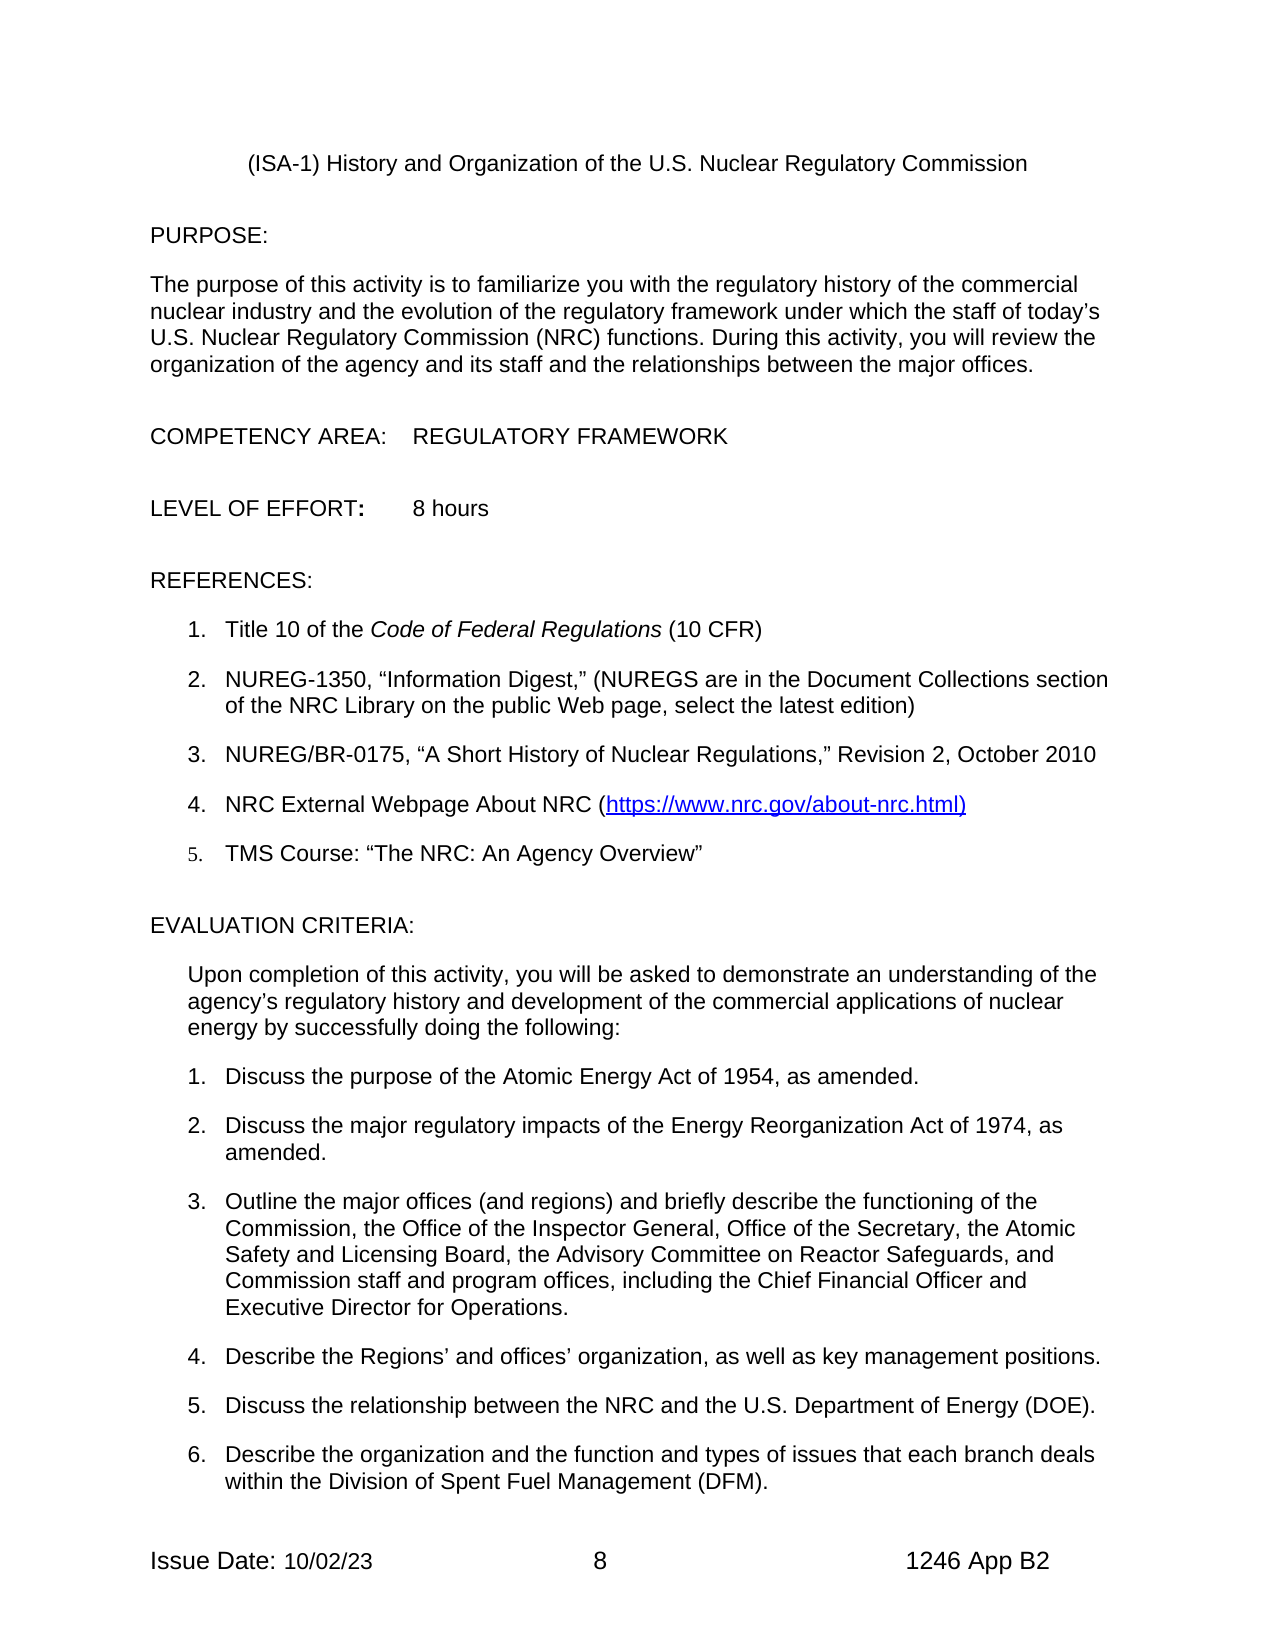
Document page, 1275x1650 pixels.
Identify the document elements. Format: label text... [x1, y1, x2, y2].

list Outline the major offices (and regions) and briefly describe the functioning of the Commission, the Office of the Inspector General, Office of the Secretary, the Atomic Safety and Licensing Board, the Advisory Committee on Reactor Safeguards, and Commission staff and program offices, including the Chief Financial Officer and Executive Director for Operations. [187, 1188, 1125, 1320]
subtitle LEVEL OF EFFORT: 8 hours [150, 495, 1125, 521]
text Upon completion of this activity, you will be asked to demonstrate an understanding of the agency’s regulatory history and development of the commercial applications of nuclear energy by successfully doing the following: [187, 961, 1125, 1040]
list Describe the organization and the function and types of issues that each branch deals within the Division of Spent Fuel Management (DFM). [187, 1441, 1125, 1494]
list TMS Course: “The NRC: An Agency Overview” [187, 840, 1125, 866]
list Describe the Regions’ and offices’ organization, as well as key management positions. [187, 1343, 1125, 1369]
text The purpose of this activity is to familiarize you with the regulatory history of the commercial nuclear industry and the evolution of the regulatory framework under which the staff of today’s U.S. Nuclear Regulatory Commission (NRC) functions. During this activity, you will review the organization of the agency and its staff and the relationships between the major offices. [150, 271, 1125, 377]
text (ISA-1) History and Organization of the U.S. Nuclear Regulatory Commission [150, 150, 1125, 176]
list Discuss the major regulatory impacts of the Energy Reorganization Act of 1974, as amended. [187, 1112, 1125, 1165]
list NRC External Webpage About NRC (https://www.nrc.gov/about-nrc.html) [187, 791, 1125, 817]
subtitle REFERENCES: [150, 567, 1125, 593]
list NUREG/BR-0175, “A Short History of Nuclear Regulations,” Revision 2, October 2010 [187, 741, 1125, 768]
list NUREG-1350, “Information Digest,” (NUREGS are in the Document Collections section of the NRC Library on the public Web page, select the latest edition) [187, 666, 1125, 718]
subtitle EVALUATION CRITERIA: [150, 912, 1125, 938]
subtitle PURPOSE: [150, 222, 1125, 248]
list Title 10 of the Code of Federal Regulations (10 CFR) [187, 616, 1125, 643]
subtitle COMPETENCY AREA: REGULATORY FRAMEWORK [150, 423, 1125, 449]
list Discuss the relationship between the NRC and the U.S. Department of Energy (DOE). [187, 1392, 1125, 1418]
list Discuss the purpose of the Atomic Energy Act of 1954, as amended. [187, 1063, 1125, 1089]
